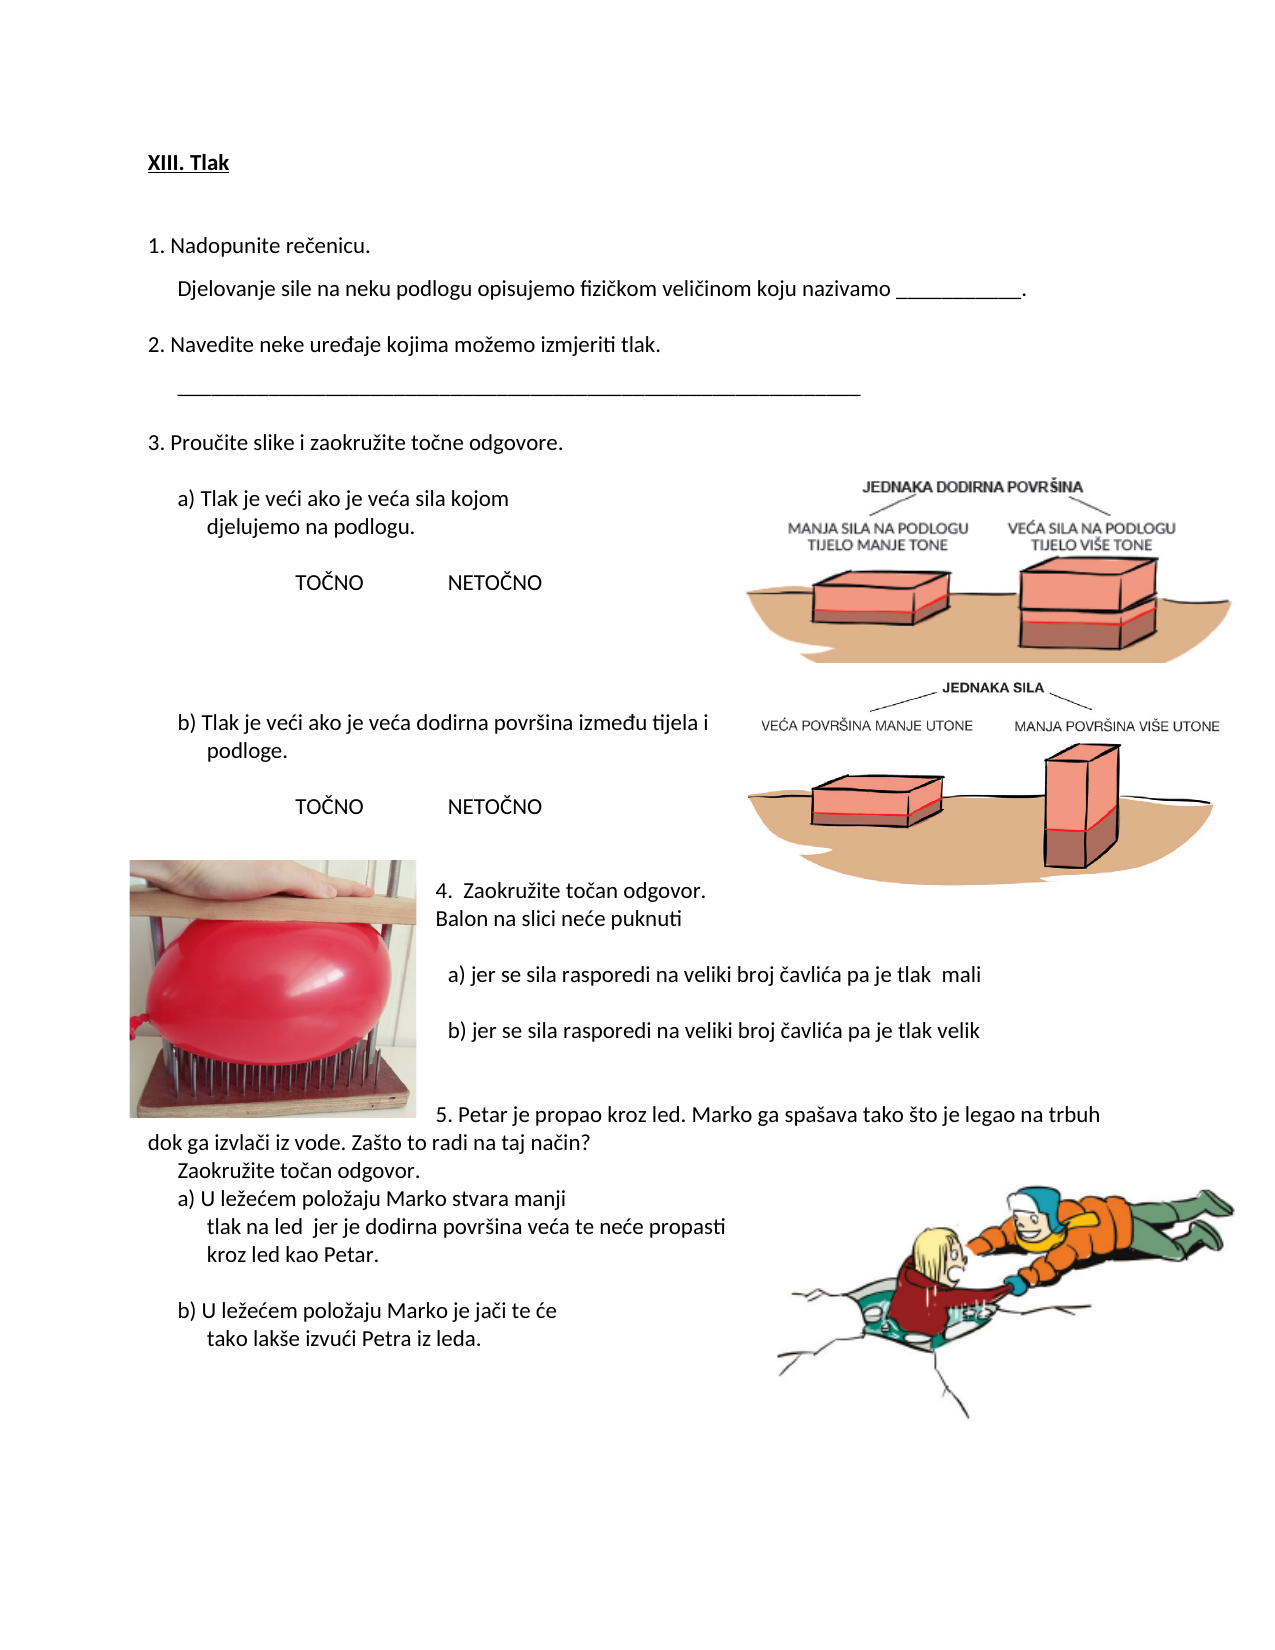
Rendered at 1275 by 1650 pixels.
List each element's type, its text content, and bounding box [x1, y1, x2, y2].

text tako lakše izvući Petra iz leda. [207, 1324, 772, 1352]
text djelujemo na podlogu. [177, 512, 744, 540]
text TOČNO NETOČNO [221, 792, 729, 820]
text 1. Nadopunite rečenicu. [148, 232, 1127, 260]
text TOČNO NETOČNO [221, 568, 744, 596]
text 2. Navedite neke uređaje kojima možemo izmjeriti tlak. [148, 330, 1127, 358]
text b) U ležećem položaju Marko je jači te će [177, 1296, 772, 1324]
text 4. Zaokružite točan odgovor. Balon na slici neće puknuti [417, 876, 1127, 932]
text a) U ležećem položaju Marko stvara manji [177, 1184, 772, 1212]
text b) Tlak je veći ako je veća dodirna površina između tijela i podloge. [177, 708, 729, 764]
text Zaokružite točan odgovor. [148, 1156, 772, 1184]
text tlak na led jer je dodirna površina veća te neće propasti kroz led kao Petar. [207, 1212, 772, 1268]
text a) jer se sila rasporedi na veliki broj čavlića pa je tlak mali [417, 960, 1127, 988]
text b) jer se sila rasporedi na veliki broj čavlića pa je tlak velik [417, 1016, 1127, 1044]
text 5. Petar je propao kroz led. Marko ga spašava tako što je legao na trbuh dok ga izvlači iz vode. Zašto to radi na taj način? [148, 1100, 1127, 1156]
text XIII. Tlak [148, 148, 1127, 176]
text a) Tlak je veći ako je veća sila kojom [177, 484, 744, 512]
text 3. Proučite slike i zaokružite točne odgovore. [148, 428, 1127, 456]
text Djelovanje sile na neku podlogu opisujemo fizičkom veličinom koju nazivamo ___________. [177, 274, 1127, 302]
text ____________________________________________________________ [177, 372, 1127, 400]
